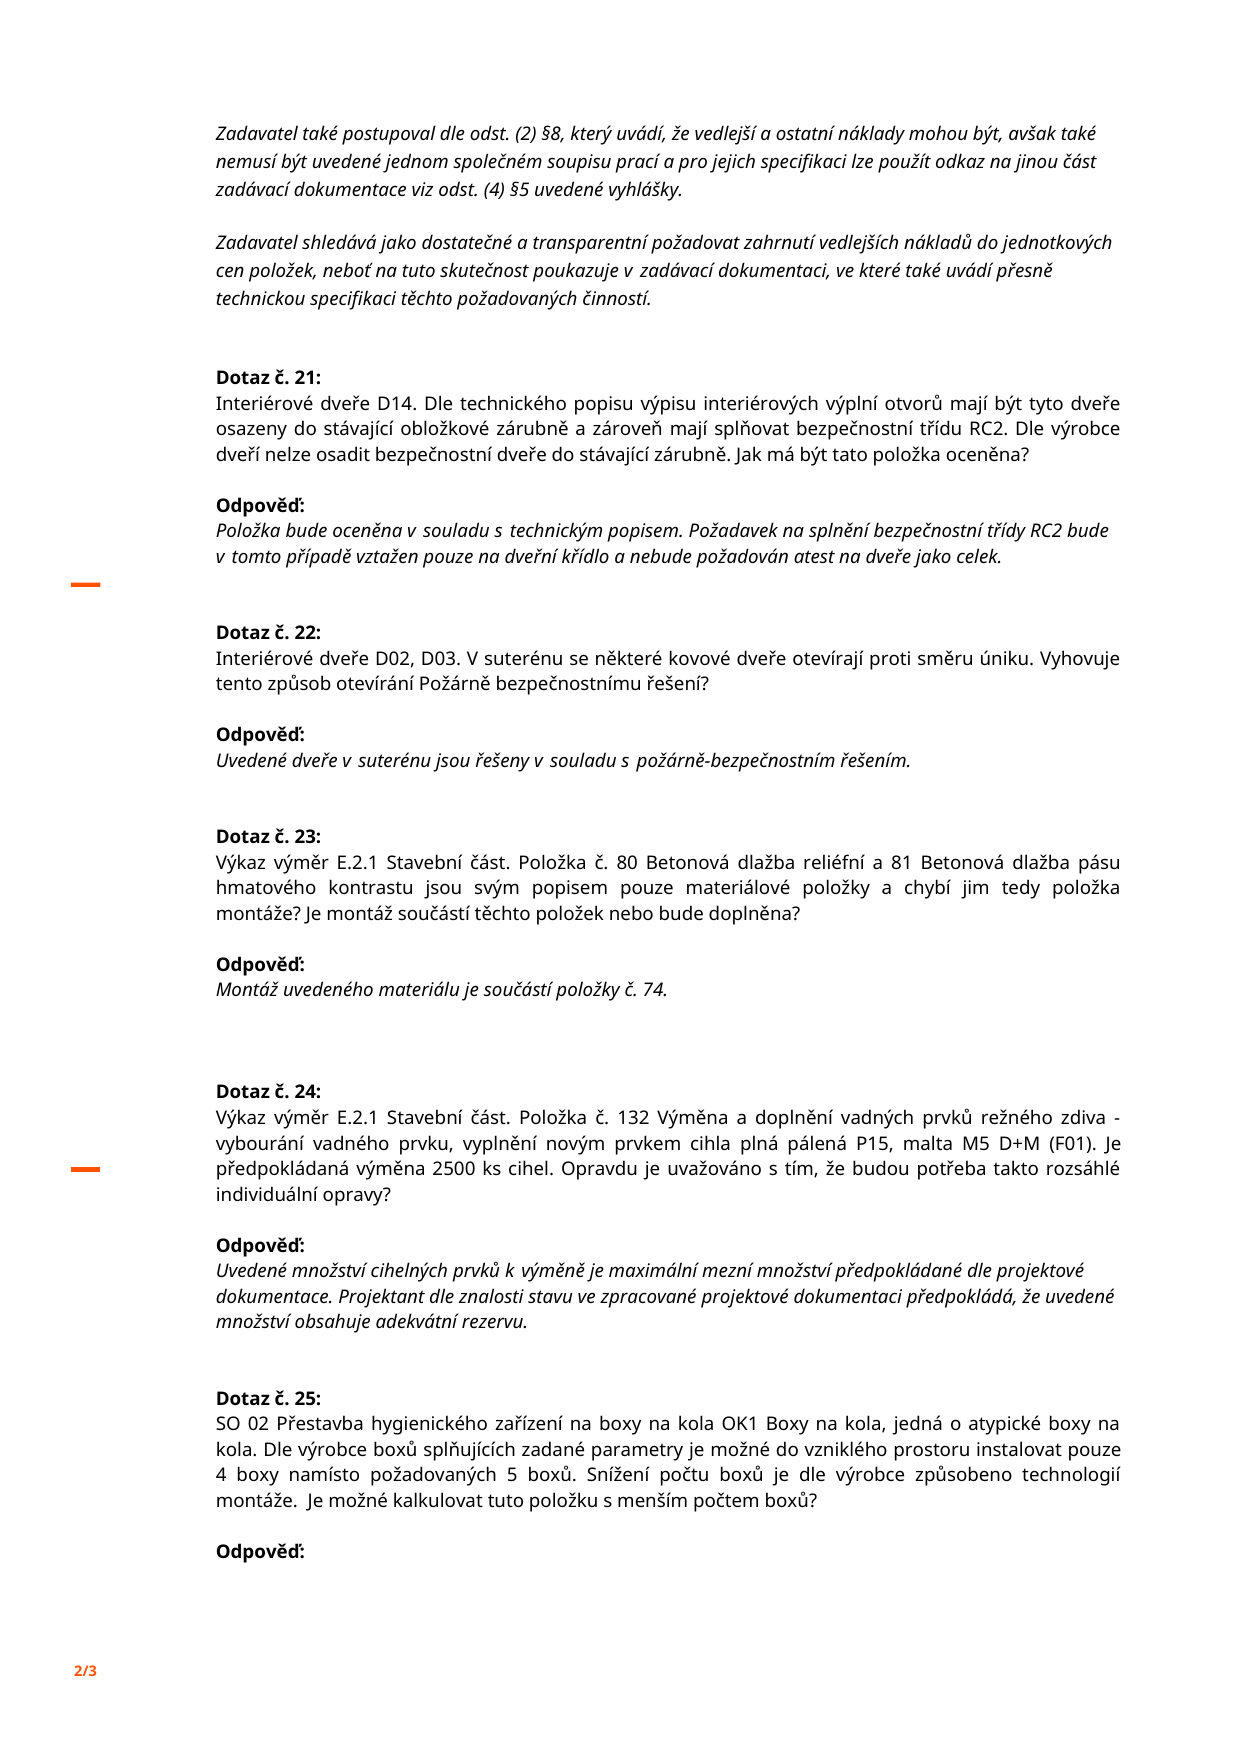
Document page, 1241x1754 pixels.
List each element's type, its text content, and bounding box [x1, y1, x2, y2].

text Odpověď: [216, 951, 1122, 977]
text Zadavatel shledává jako dostatečné a transparentní požadovat zahrnutí vedlejších nákladů do jednotkových cen položek, neboť na tuto skutečnost poukazuje v zadávací dokumentaci, ve které také uvádí přesně technickou specifikaci těchto požadovaných činností. [216, 230, 1122, 311]
text Dotaz č. 22: [216, 619, 1122, 645]
text Odpověď: [216, 722, 1122, 747]
text Výkaz výměr E.2.1 Stavební část. Položka č. 80 Betonová dlažba reliéfní a 81 Betonová dlažba pásu hmatového kontrastu jsou svým popisem pouze materiálové položky a chybí jim tedy položka montáže? Je montáž součástí těchto položek nebo bude doplněna? [216, 849, 1122, 926]
text Dotaz č. 23: [216, 824, 1122, 849]
text Odpověď: [216, 1538, 1122, 1564]
text Výkaz výměr E.2.1 Stavební část. Položka č. 132 Výměna a doplnění vadných prvků režného zdiva - vybourání vadného prvku, vyplnění novým prvkem cihla plná pálená P15, malta M5 D+M (F01). Je předpokládaná výměna 2500 ks cihel. Opravdu je uvažováno s tím, že budou potřeba takto rozsáhlé individuální opravy? [216, 1104, 1122, 1206]
text Dotaz č. 25: [216, 1385, 1122, 1411]
text SO 02 Přestavba hygienického zařízení na boxy na kola OK1 Boxy na kola, jedná o atypické boxy na kola. Dle výrobce boxů splňujících zadané parametry je možné do vzniklého prostoru instalovat pouze 4 boxy namísto požadovaných 5 boxů. Snížení počtu boxů je dle výrobce způsobeno technologií montáže. Je možné kalkulovat tuto položku s menším počtem boxů? [216, 1411, 1122, 1513]
text Uvedené množství cihelných prvků k výměně je maximální mezní množství předpokládané dle projektové dokumentace. Projektant dle znalosti stavu ve zpracované projektové dokumentaci předpokládá, že uvedené množství obsahuje adekvátní rezervu. [216, 1257, 1122, 1334]
text Montáž uvedeného materiálu je součástí položky č. 74. [216, 977, 1122, 1002]
text Uvedené dveře v suterénu jsou řešeny v souladu s požárně-bezpečnostním řešením. [216, 747, 1122, 773]
text Položka bude oceněna v souladu s technickým popisem. Požadavek na splnění bezpečnostní třídy RC2 bude v tomto případě vztažen pouze na dveřní křídlo a nebude požadován atest na dveře jako celek. [216, 517, 1122, 568]
text Interiérové dveře D14. Dle technického popisu výpisu interiérových výplní otvorů mají být tyto dveře osazeny do stávající obložkové zárubně a zároveň mají splňovat bezpečnostní třídu RC2. Dle výrobce dveří nelze osadit bezpečnostní dveře do stávající zárubně. Jak má být tato položka oceněna? [216, 390, 1122, 466]
text Interiérové dveře D02, D03. V suterénu se některé kovové dveře otevírají proti směru úniku. Vyhovuje tento způsob otevírání Požárně bezpečnostnímu řešení? [216, 645, 1122, 696]
text Dotaz č. 21: [216, 364, 1122, 390]
text Odpověď: [216, 492, 1122, 517]
text Dotaz č. 24: [216, 1079, 1122, 1104]
text Zadavatel také postupoval dle odst. (2) §8, který uvádí, že vedlejší a ostatní náklady mohou být, avšak také nemusí být uvedené jednom společném soupisu prací a pro jejich specifikaci lze použít odkaz na jinou část zadávací dokumentace viz odst. (4) §5 uvedené vyhlášky. [216, 121, 1122, 202]
text Odpověď: [216, 1232, 1122, 1257]
